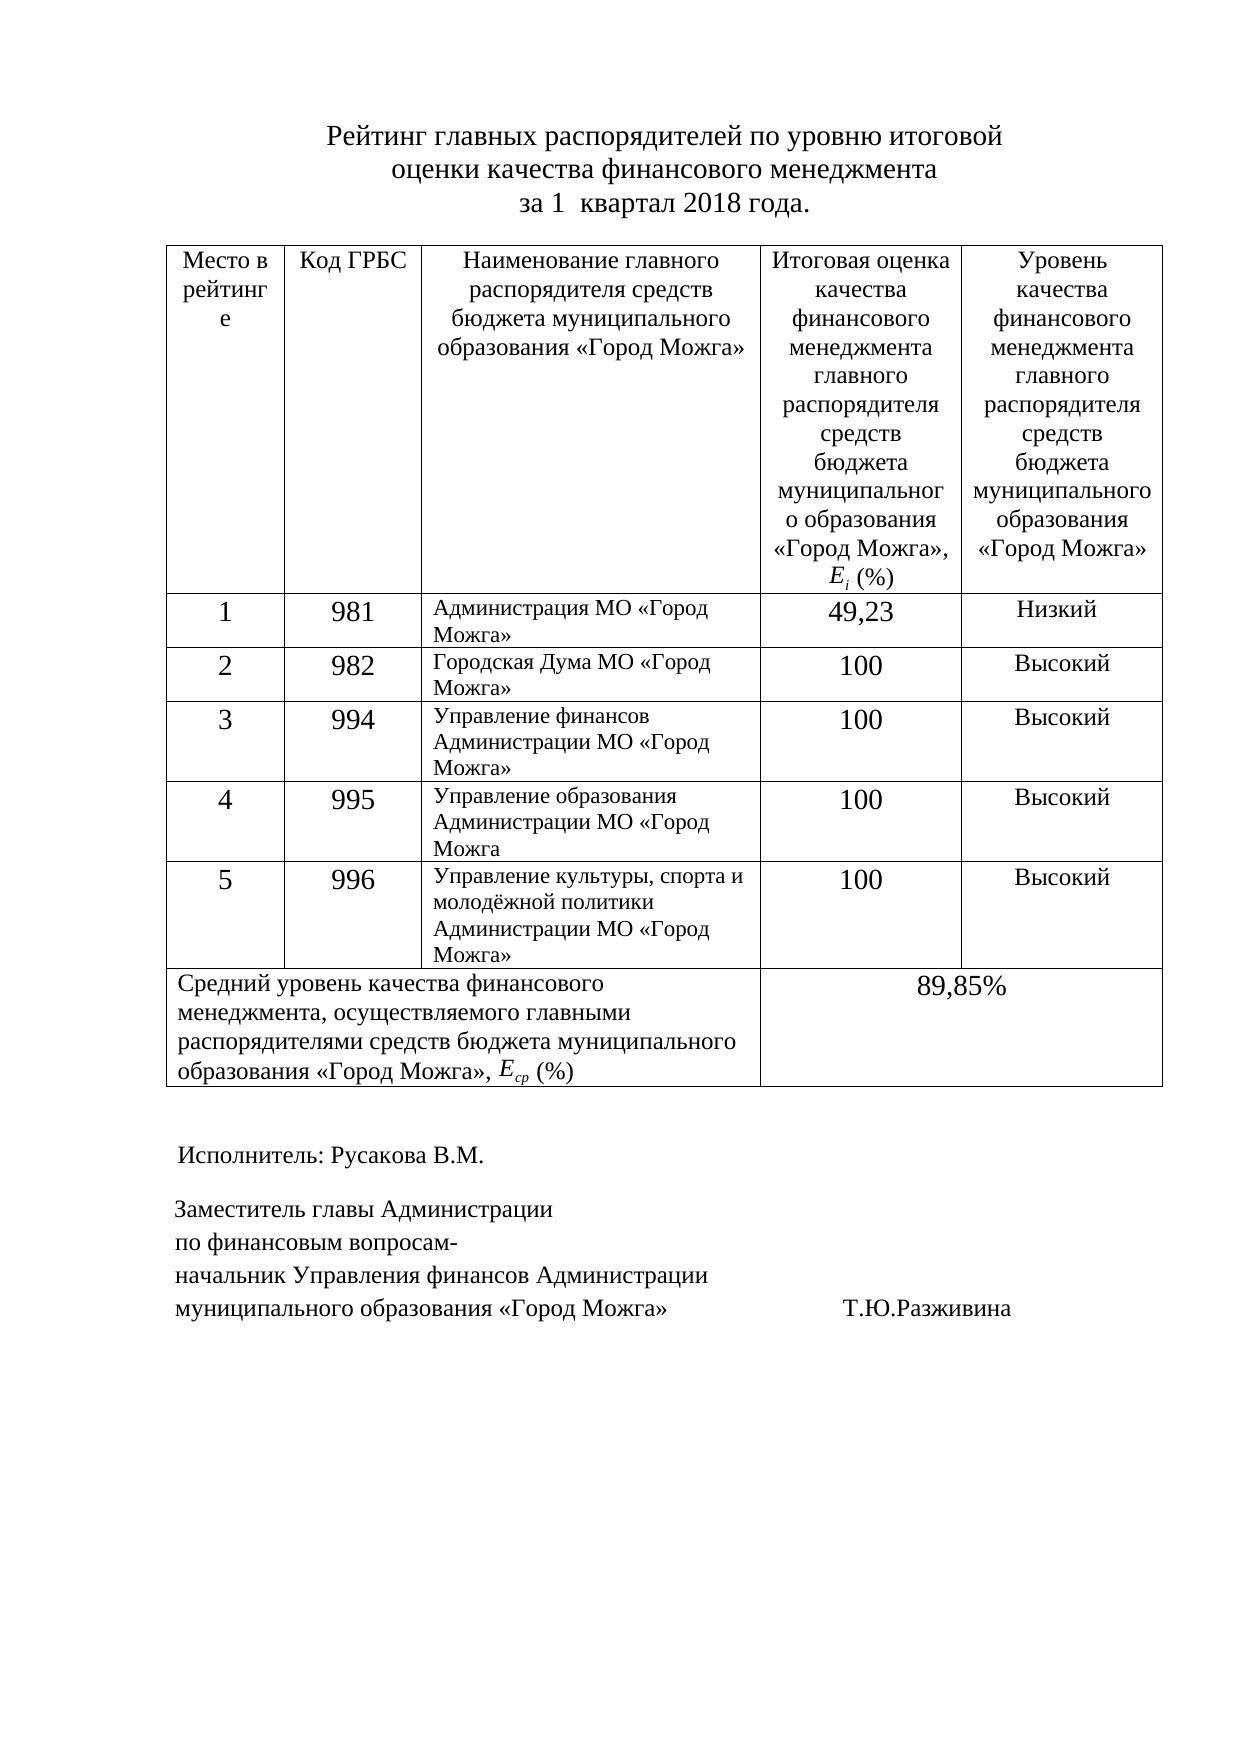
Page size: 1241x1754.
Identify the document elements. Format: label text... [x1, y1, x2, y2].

table_cell Управление финансов Администрации МО «Город Можга» [422, 702, 760, 781]
table_cell 5 [167, 862, 284, 967]
text Рейтинг главных распорядителей по уровню итоговой [177, 118, 1152, 152]
table_cell 4 [167, 782, 284, 861]
table_cell 100 [761, 648, 961, 701]
table_cell 100 [761, 862, 961, 967]
table_cell 994 [285, 702, 421, 781]
table_cell 995 [285, 782, 421, 861]
table_header Место в рейтинге [167, 246, 284, 593]
table_cell Городская Дума МО «Город Можга» [422, 648, 760, 701]
table_header Код ГРБС [285, 246, 421, 593]
table_header Уровень качества финансового менеджмента главного распорядителя средств бюджета муниципального образования «Город Можга» [962, 246, 1162, 593]
text Исполнитель: Русакова В.М. [177, 1140, 1152, 1169]
table_cell 3 [167, 702, 284, 781]
table_cell Высокий [962, 782, 1162, 861]
table_cell Управление образования Администрации МО «Город Можга [422, 782, 760, 861]
text Заместитель главы Администрации [162, 1194, 1152, 1223]
text начальник Управления финансов Администрации [162, 1260, 1152, 1289]
text муниципального образования «Город Можга» Т.Ю.Разживина [162, 1293, 1152, 1322]
table_header Итоговая оценка качества финансового менеджмента главного распорядителя средств бюджета муниципального образования «Город Можга», (%) [761, 246, 961, 593]
table_cell 100 [761, 782, 961, 861]
table_cell 100 [761, 702, 961, 781]
table_cell 89,85% [761, 969, 1162, 1086]
table_cell 49,23 [761, 594, 961, 647]
table_cell 1 [167, 594, 284, 647]
table_cell Высокий [962, 648, 1162, 701]
table_header Наименование главного распорядителя средств бюджета муниципального образования «Город Можга» [422, 246, 760, 593]
text оценки качества финансового менеджмента [177, 152, 1152, 185]
table_cell Высокий [962, 702, 1162, 781]
table_cell Высокий [962, 862, 1162, 967]
table_cell 996 [285, 862, 421, 967]
table_cell Администрация МО «Город Можга» [422, 594, 760, 647]
table_cell 981 [285, 594, 421, 647]
table_cell Управление культуры, спорта и молодёжной политики Администрации МО «Город Можга» [422, 862, 760, 967]
text по финансовым вопросам- [162, 1227, 1152, 1256]
table_cell 982 [285, 648, 421, 701]
table_cell 2 [167, 648, 284, 701]
text за 1 квартал 2018 года. [177, 185, 1152, 219]
table_cell Низкий [962, 594, 1162, 647]
table_cell Средний уровень качества финансового менеджмента, осуществляемого главными распорядителями средств бюджета муниципального образования «Город Можга», (%) [167, 969, 760, 1086]
